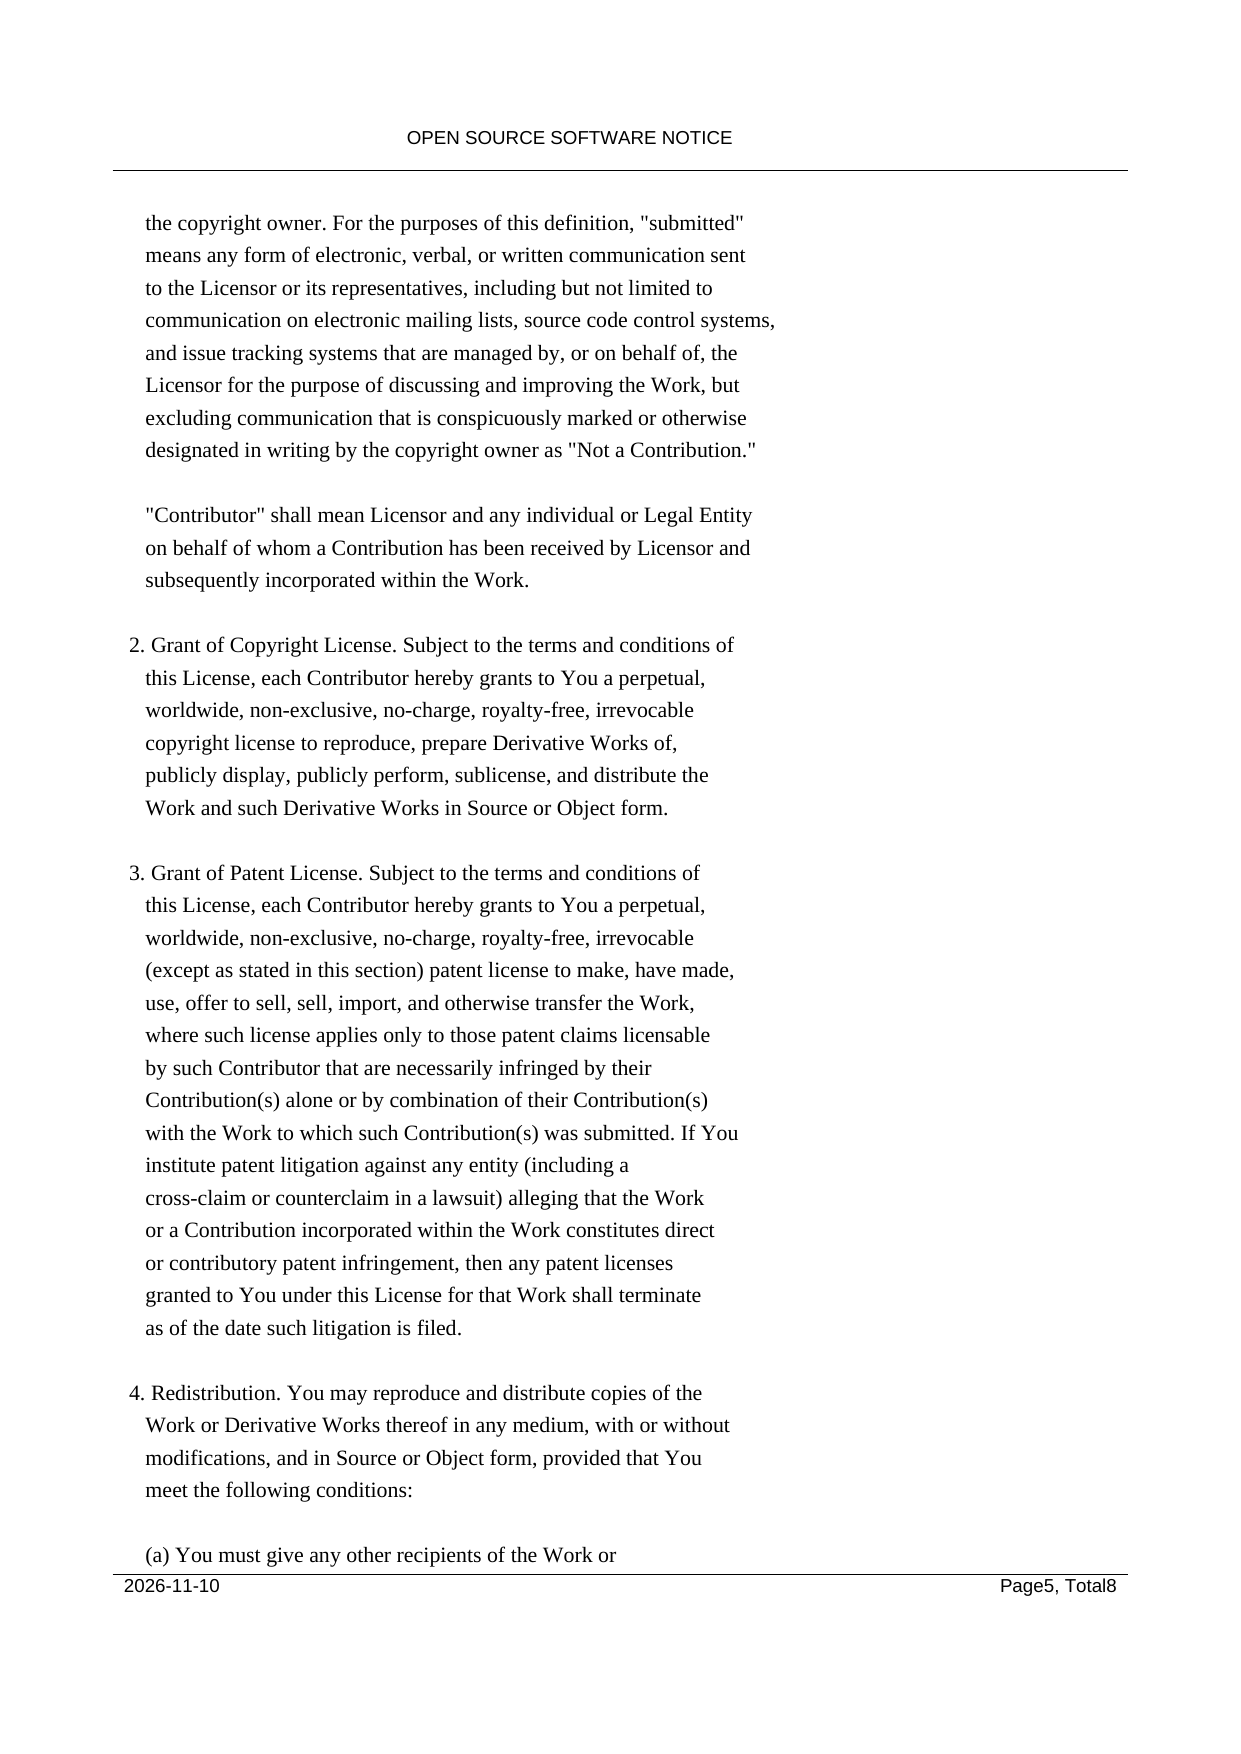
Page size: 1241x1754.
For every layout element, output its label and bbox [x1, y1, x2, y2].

text [112, 206, 1128, 1571]
